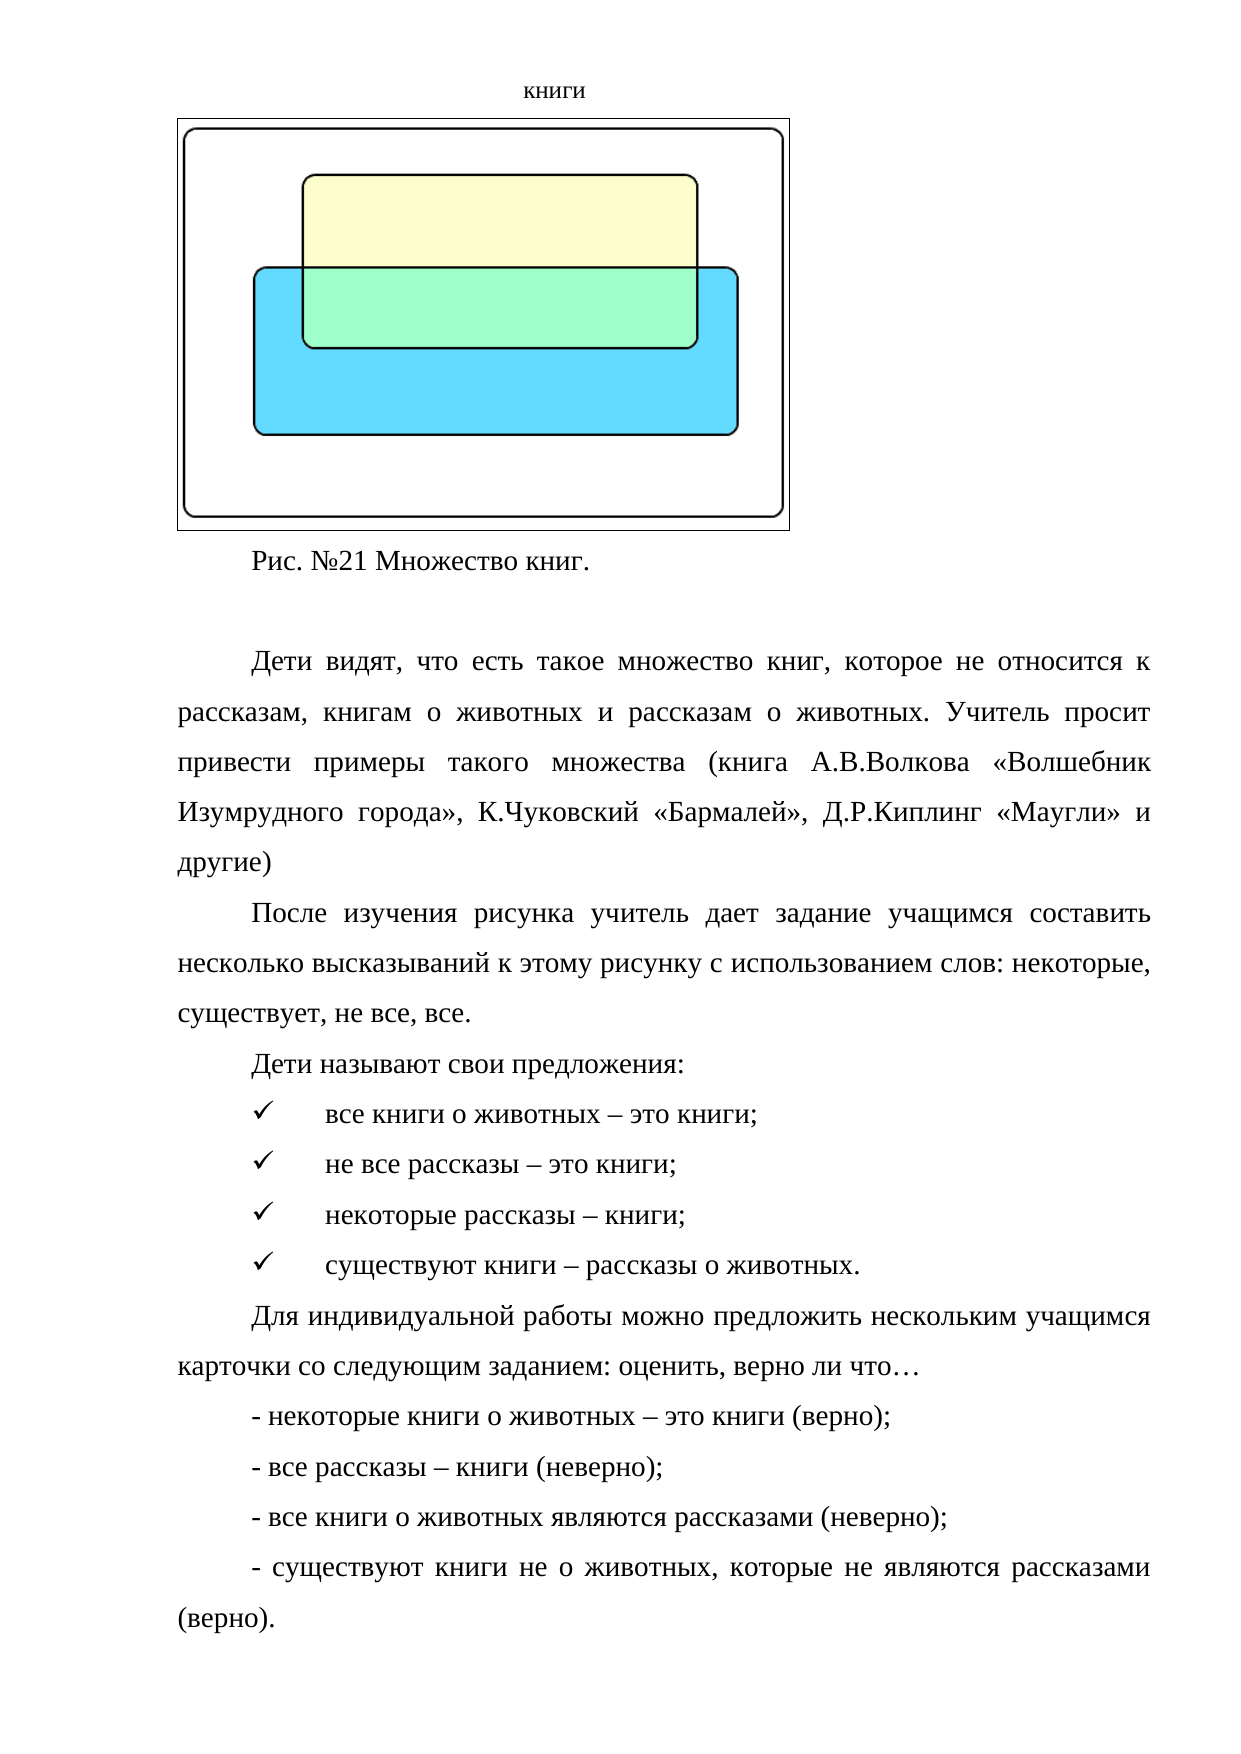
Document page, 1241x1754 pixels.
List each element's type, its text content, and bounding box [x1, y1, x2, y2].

text Для индивидуальной работы можно предложить нескольким учащимся карточки со следующим заданием: оценить, верно ли что… [177, 1298, 1152, 1382]
text После изучения рисунка учитель дает задание учащимся составить несколько высказываний к этому рисунку с использованием слов: некоторые, существует, не все, все. [177, 895, 1152, 1029]
text Дети видят, что есть такое множество книг, которое не относится к рассказам, книгам о животных и рассказам о животных. Учитель просит привести примеры такого множества (книга А.В.Волкова «Волшебник Изумрудного города», К.Чуковский «Бармалей», Д.Р.Киплинг «Маугли» и другие) [177, 643, 1152, 878]
text - все книги о животных являются рассказами (неверно); [177, 1499, 1152, 1533]
list не все рассказы – это книги; [177, 1147, 1152, 1180]
text Дети называют свои предложения: [177, 1046, 1152, 1079]
text Рис. №21 Множество книг. [177, 543, 1152, 576]
list некоторые рассказы – книги; [177, 1197, 1152, 1231]
text - существуют книги не о животных, которые не являются рассказами (верно). [177, 1549, 1152, 1633]
picture [178, 119, 789, 530]
text - все рассказы – книги (неверно); [177, 1449, 1152, 1482]
list существуют книги – рассказы о животных. [177, 1247, 1152, 1281]
text - некоторые книги о животных – это книги (верно); [177, 1398, 1152, 1432]
list все книги о животных – это книги; [177, 1096, 1152, 1130]
